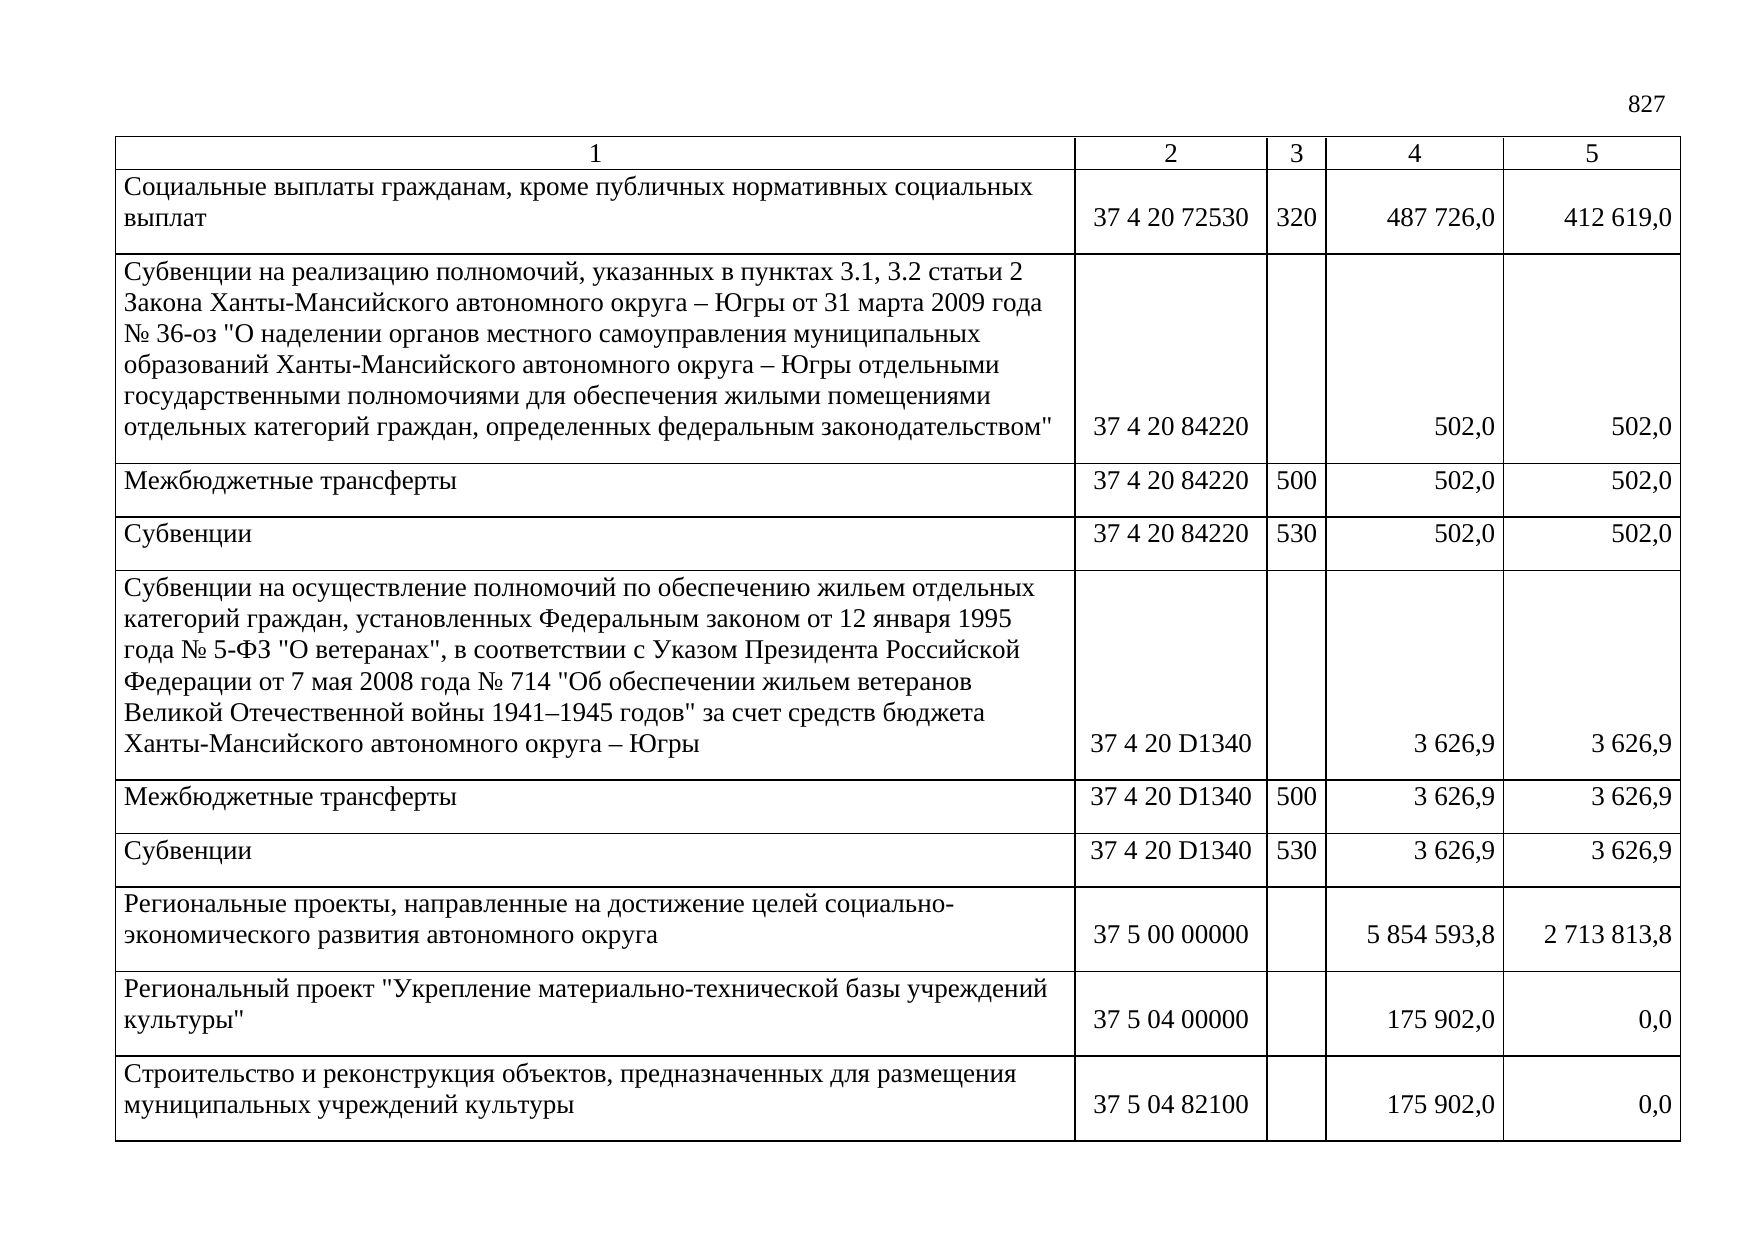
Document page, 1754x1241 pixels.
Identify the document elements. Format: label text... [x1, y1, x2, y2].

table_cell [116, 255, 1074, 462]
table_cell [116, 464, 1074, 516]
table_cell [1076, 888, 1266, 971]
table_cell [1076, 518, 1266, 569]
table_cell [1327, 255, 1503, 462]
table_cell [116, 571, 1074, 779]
table_header 2 [1076, 137, 1267, 168]
table_header 1 [116, 137, 1075, 168]
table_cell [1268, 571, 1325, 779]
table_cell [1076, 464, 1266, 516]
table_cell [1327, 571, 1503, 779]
table_header 4 [1327, 137, 1503, 168]
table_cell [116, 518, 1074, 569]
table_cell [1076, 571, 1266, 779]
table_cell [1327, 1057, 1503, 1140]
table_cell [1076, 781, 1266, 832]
table_header 5 [1504, 137, 1680, 168]
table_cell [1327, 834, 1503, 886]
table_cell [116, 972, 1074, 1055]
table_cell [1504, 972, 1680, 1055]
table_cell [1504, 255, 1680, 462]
table_header 3 [1268, 137, 1326, 168]
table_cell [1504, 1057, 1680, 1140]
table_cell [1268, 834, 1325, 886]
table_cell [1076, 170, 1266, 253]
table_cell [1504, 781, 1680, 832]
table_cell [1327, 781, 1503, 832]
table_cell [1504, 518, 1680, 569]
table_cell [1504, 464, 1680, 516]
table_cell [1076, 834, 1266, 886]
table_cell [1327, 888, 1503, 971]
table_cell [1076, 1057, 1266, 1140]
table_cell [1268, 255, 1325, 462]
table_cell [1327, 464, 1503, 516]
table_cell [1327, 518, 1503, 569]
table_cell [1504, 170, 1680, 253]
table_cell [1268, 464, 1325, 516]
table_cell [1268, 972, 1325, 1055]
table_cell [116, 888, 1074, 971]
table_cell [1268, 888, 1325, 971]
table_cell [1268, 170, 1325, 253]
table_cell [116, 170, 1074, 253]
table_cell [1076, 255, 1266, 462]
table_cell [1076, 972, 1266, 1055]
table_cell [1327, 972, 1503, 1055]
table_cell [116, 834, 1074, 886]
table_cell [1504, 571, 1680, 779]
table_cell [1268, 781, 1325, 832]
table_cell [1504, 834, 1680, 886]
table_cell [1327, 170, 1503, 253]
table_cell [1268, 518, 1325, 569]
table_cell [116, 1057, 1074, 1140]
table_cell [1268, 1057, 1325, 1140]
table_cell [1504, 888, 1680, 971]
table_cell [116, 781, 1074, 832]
